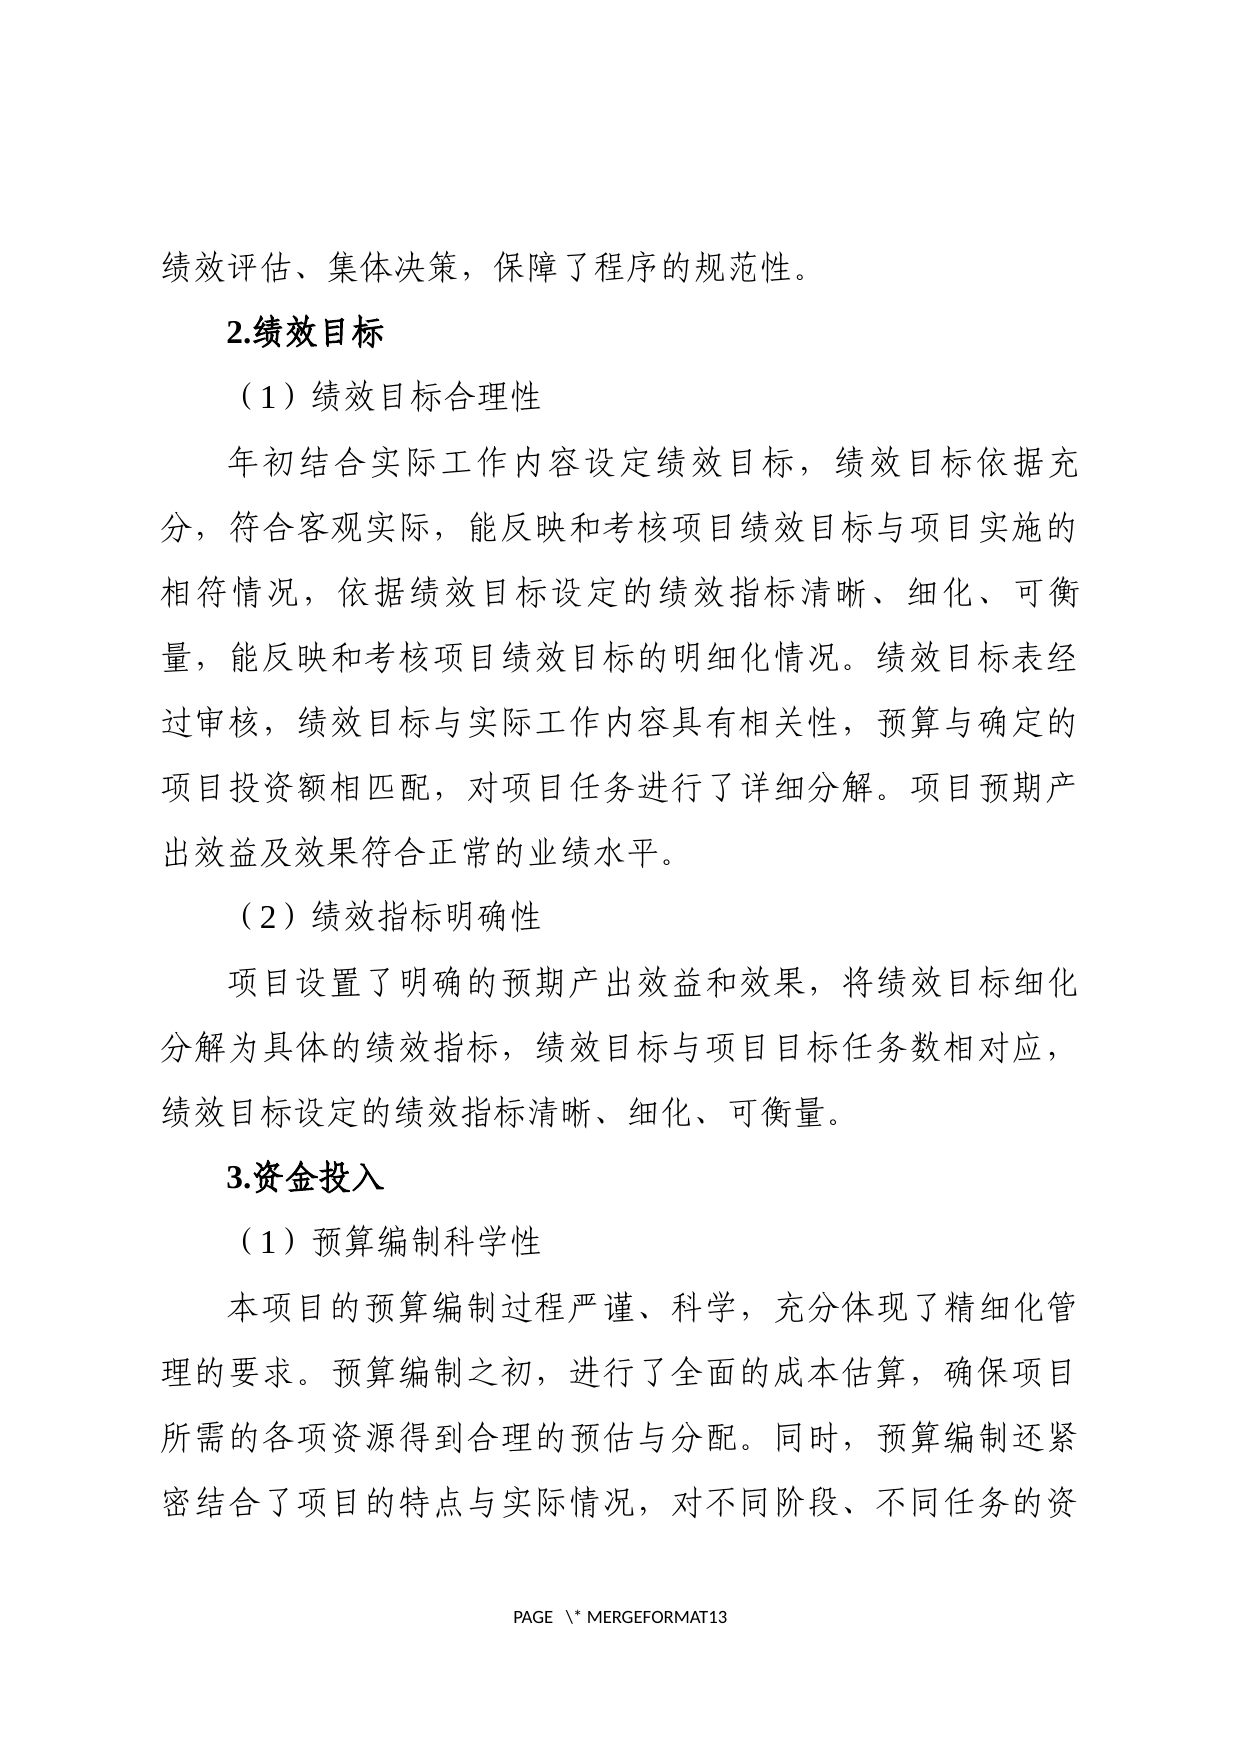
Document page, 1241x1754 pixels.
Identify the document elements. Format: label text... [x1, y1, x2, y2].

text （1）预算编制科学性 [159, 1208, 1081, 1273]
text 2.绩效目标 [159, 298, 1081, 363]
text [159, 1273, 1081, 1533]
text （1）绩效目标合理性 [159, 363, 1081, 428]
text 项目设置了明确的预期产出效益和效果，将绩效目标细化分解为具体的绩效指标，绩效目标与项目目标任务数相对应，绩效目标设定的绩效指标清晰、细化、可衡量。 [159, 948, 1081, 1143]
text （2）绩效指标明确性 [159, 883, 1081, 948]
text 年初结合实际工作内容设定绩效目标，绩效目标依据充分，符合客观实际，能反映和考核项目绩效目标与项目实施的相符情况，依据绩效目标设定的绩效指标清晰、细化、可衡量，能反映和考核项目绩效目标的明细化情况。绩效目标表经过审核，绩效目标与实际工作内容具有相关性，预算与确定的项目投资额相匹配，对项目任务进行了详细分解。项目预期产出效益及效果符合正常的业绩水平。 [159, 428, 1081, 883]
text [159, 233, 1081, 298]
text 3.资金投入 [159, 1143, 1081, 1208]
